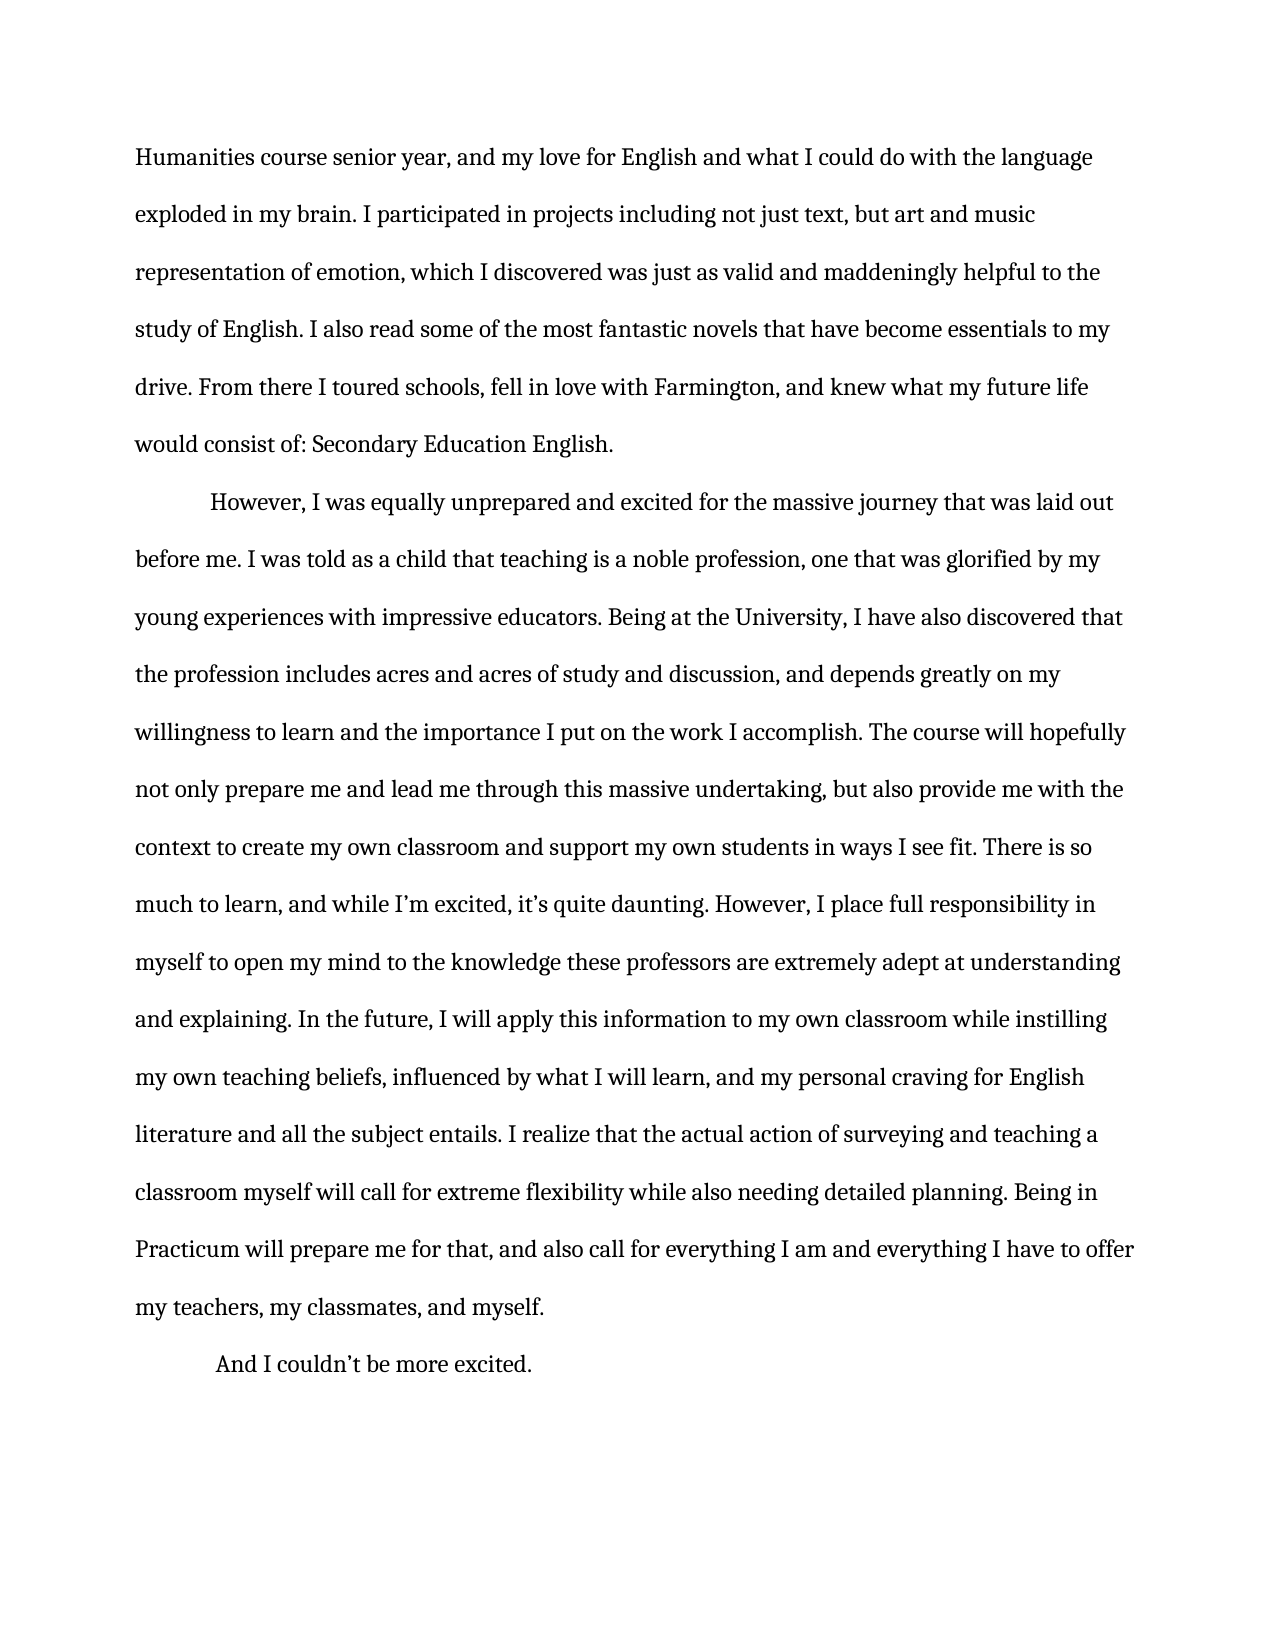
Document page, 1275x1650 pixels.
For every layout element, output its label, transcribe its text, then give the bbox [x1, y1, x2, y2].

text However, I was equally unprepared and excited for the massive journey that was laid out before me. I was told as a child that teaching is a noble profession, one that was glorified by my young experiences with impressive educators. Being at the University, I have also discovered that the profession includes acres and acres of study and discussion, and depends greatly on my willingness to learn and the importance I put on the work I accomplish. The course will hopefully not only prepare me and lead me through this massive undertaking, but also provide me with the context to create my own classroom and support my own students in ways I see fit. There is so much to learn, and while I’m excited, it’s quite daunting. However, I place full responsibility in myself to open my mind to the knowledge these professors are extremely adept at understanding and explaining. In the future, I will apply this information to my own classroom while instilling my own teaching beliefs, influenced by what I will learn, and my personal craving for English literature and all the subject entails. I realize that the actual action of surveying and teaching a classroom myself will call for extreme flexibility while also needing detailed planning. Being in Practicum will prepare me for that, and also call for everything I am and everything I have to offer my teachers, my classmates, and myself. [135, 487, 1140, 1321]
text And I couldn’t be more excited. [135, 1350, 1140, 1379]
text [135, 142, 1140, 459]
